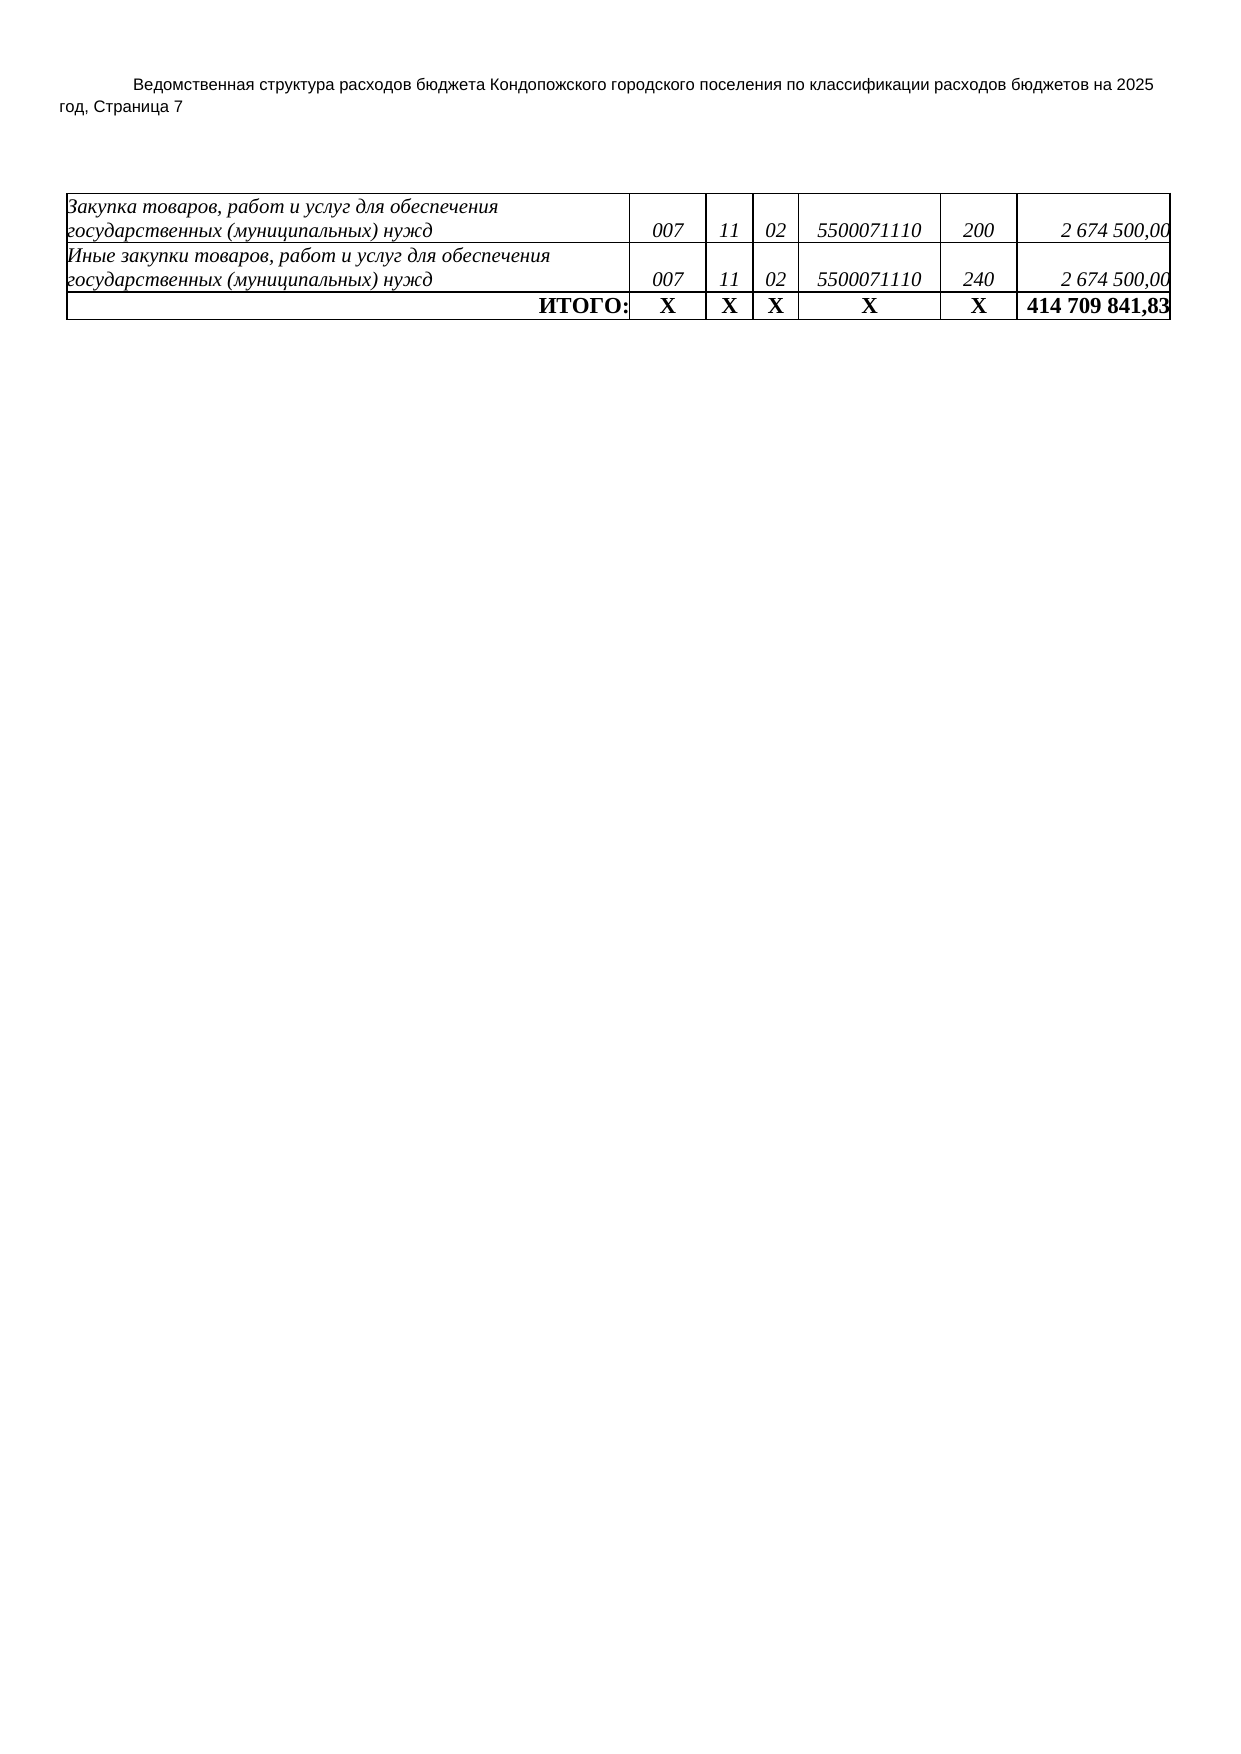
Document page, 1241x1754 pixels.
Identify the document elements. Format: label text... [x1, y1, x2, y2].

table_cell [59, 193, 66, 242]
table_cell Х [754, 293, 798, 319]
table_cell Иные закупки товаров, работ и услуг для обеспечения государственных (муниципальных) нужд [68, 243, 629, 291]
table_cell 11 [707, 243, 752, 291]
table_cell 200 [941, 194, 1016, 242]
table_cell [59, 291, 66, 319]
table_cell 5500071110 [799, 243, 940, 291]
table_cell 5500071110 [799, 194, 940, 242]
table_cell 240 [941, 243, 1016, 291]
table_cell 007 [630, 194, 705, 242]
table_cell 11 [707, 194, 752, 242]
table_cell ИТОГО: [68, 293, 629, 319]
table_cell 02 [754, 194, 798, 242]
table_cell 02 [754, 243, 798, 291]
table_cell Закупка товаров, работ и услуг для обеспечения государственных (муниципальных) нужд [68, 194, 629, 242]
table_cell 007 [630, 243, 705, 291]
table_cell Х [941, 293, 1016, 319]
table_cell 2 674 500,00 [1018, 243, 1169, 291]
table_cell 414 709 841,83 [1018, 293, 1169, 319]
table_cell Х [799, 293, 940, 319]
table_cell Х [707, 293, 752, 319]
table_cell Х [630, 293, 705, 319]
table_cell 2 674 500,00 [1018, 194, 1169, 242]
table_cell [59, 242, 66, 291]
